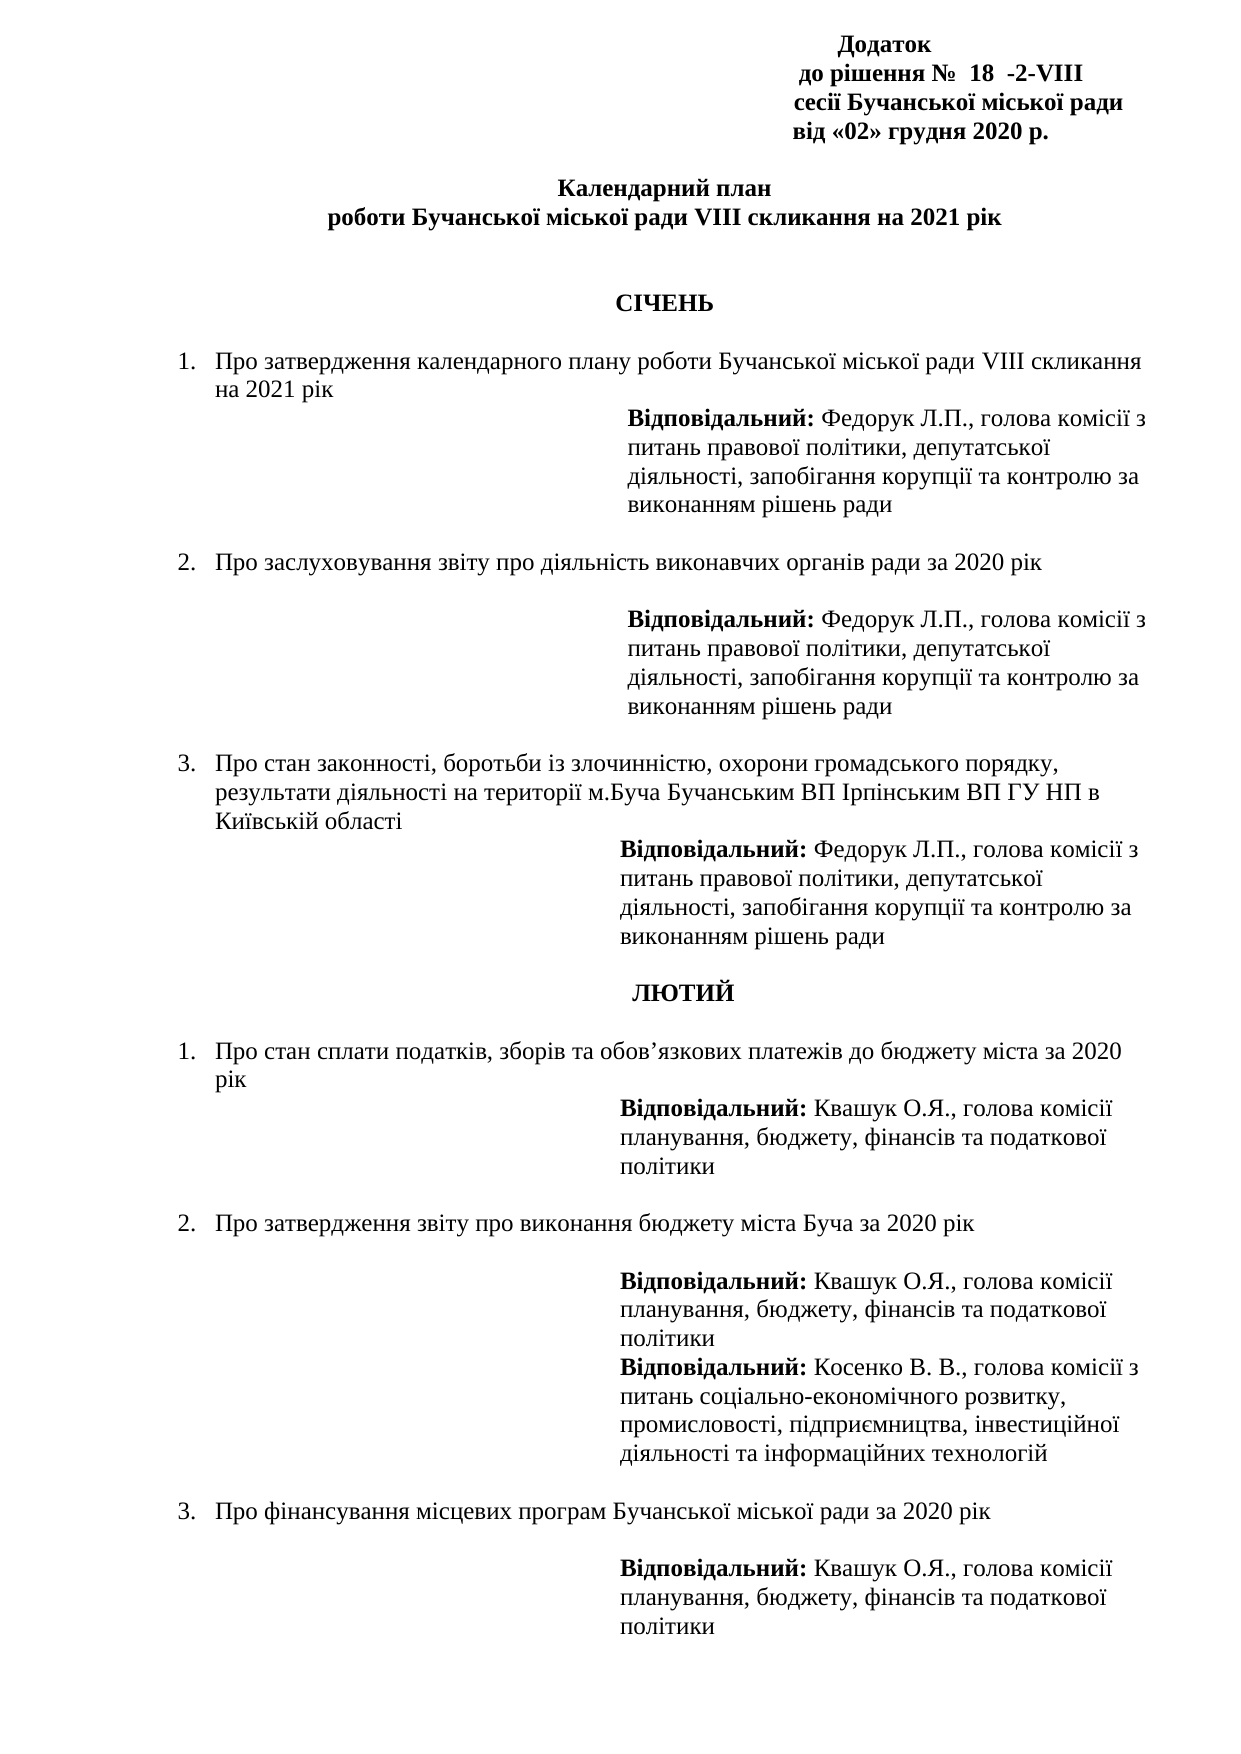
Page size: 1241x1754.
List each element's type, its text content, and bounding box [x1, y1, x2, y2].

list Відповідальний: Федорук Л.П., голова комісії з питань правової політики, депутатської діяльності, запобігання корупції та контролю за виконанням рішень ради [627, 403, 1152, 518]
text роботи Бучанської міської ради VIIІ скликання на 2021 рік [177, 202, 1152, 231]
list Про затвердження календарного плану роботи Бучанської міської ради VIIІ скликання на 2021 рік [177, 346, 1152, 403]
text від «02» грудня 2020 р. [472, 116, 1152, 144]
list Про фінансування місцевих програм Бучанської міської ради за 2020 рік [177, 1496, 1152, 1524]
text СІЧЕНЬ [177, 288, 1152, 317]
text Додаток [620, 29, 1152, 58]
text Відповідальний: Квашук О.Я., голова комісії планування, бюджету, фінансів та податкової політики [620, 1093, 1152, 1179]
list Про стан сплати податків, зборів та обов’язкових платежів до бюджету міста за 2020 рік [177, 1036, 1152, 1093]
list Про стан законності, боротьби із злочинністю, охорони громадського порядку, результати діяльності на території м.Буча Бучанським ВП Ірпінським ВП ГУ НП в Київській області [177, 748, 1152, 834]
list Відповідальний: Федорук Л.П., голова комісії з питань правової політики, депутатської діяльності, запобігання корупції та контролю за виконанням рішень ради [620, 834, 1152, 949]
list Про затвердження звіту про виконання бюджету міста Буча за 2020 рік [177, 1208, 1152, 1237]
text сесії Бучанської міської ради [472, 87, 1152, 116]
text Календарний план [177, 173, 1152, 202]
text до рішення № 18 -2-VIIІ [472, 58, 1152, 87]
list Відповідальний: Федорук Л.П., голова комісії з питань правової політики, депутатської діяльності, запобігання корупції та контролю за виконанням рішень ради [627, 604, 1152, 719]
list ЛЮТИЙ [215, 978, 1152, 1007]
text Відповідальний: Квашук О.Я., голова комісії планування, бюджету, фінансів та податкової політики [620, 1266, 1152, 1352]
list Про заслуховування звіту про діяльність виконавчих органів ради за 2020 рік [177, 547, 1152, 576]
text Відповідальний: Квашук О.Я., голова комісії планування, бюджету, фінансів та податкової політики [620, 1553, 1152, 1639]
